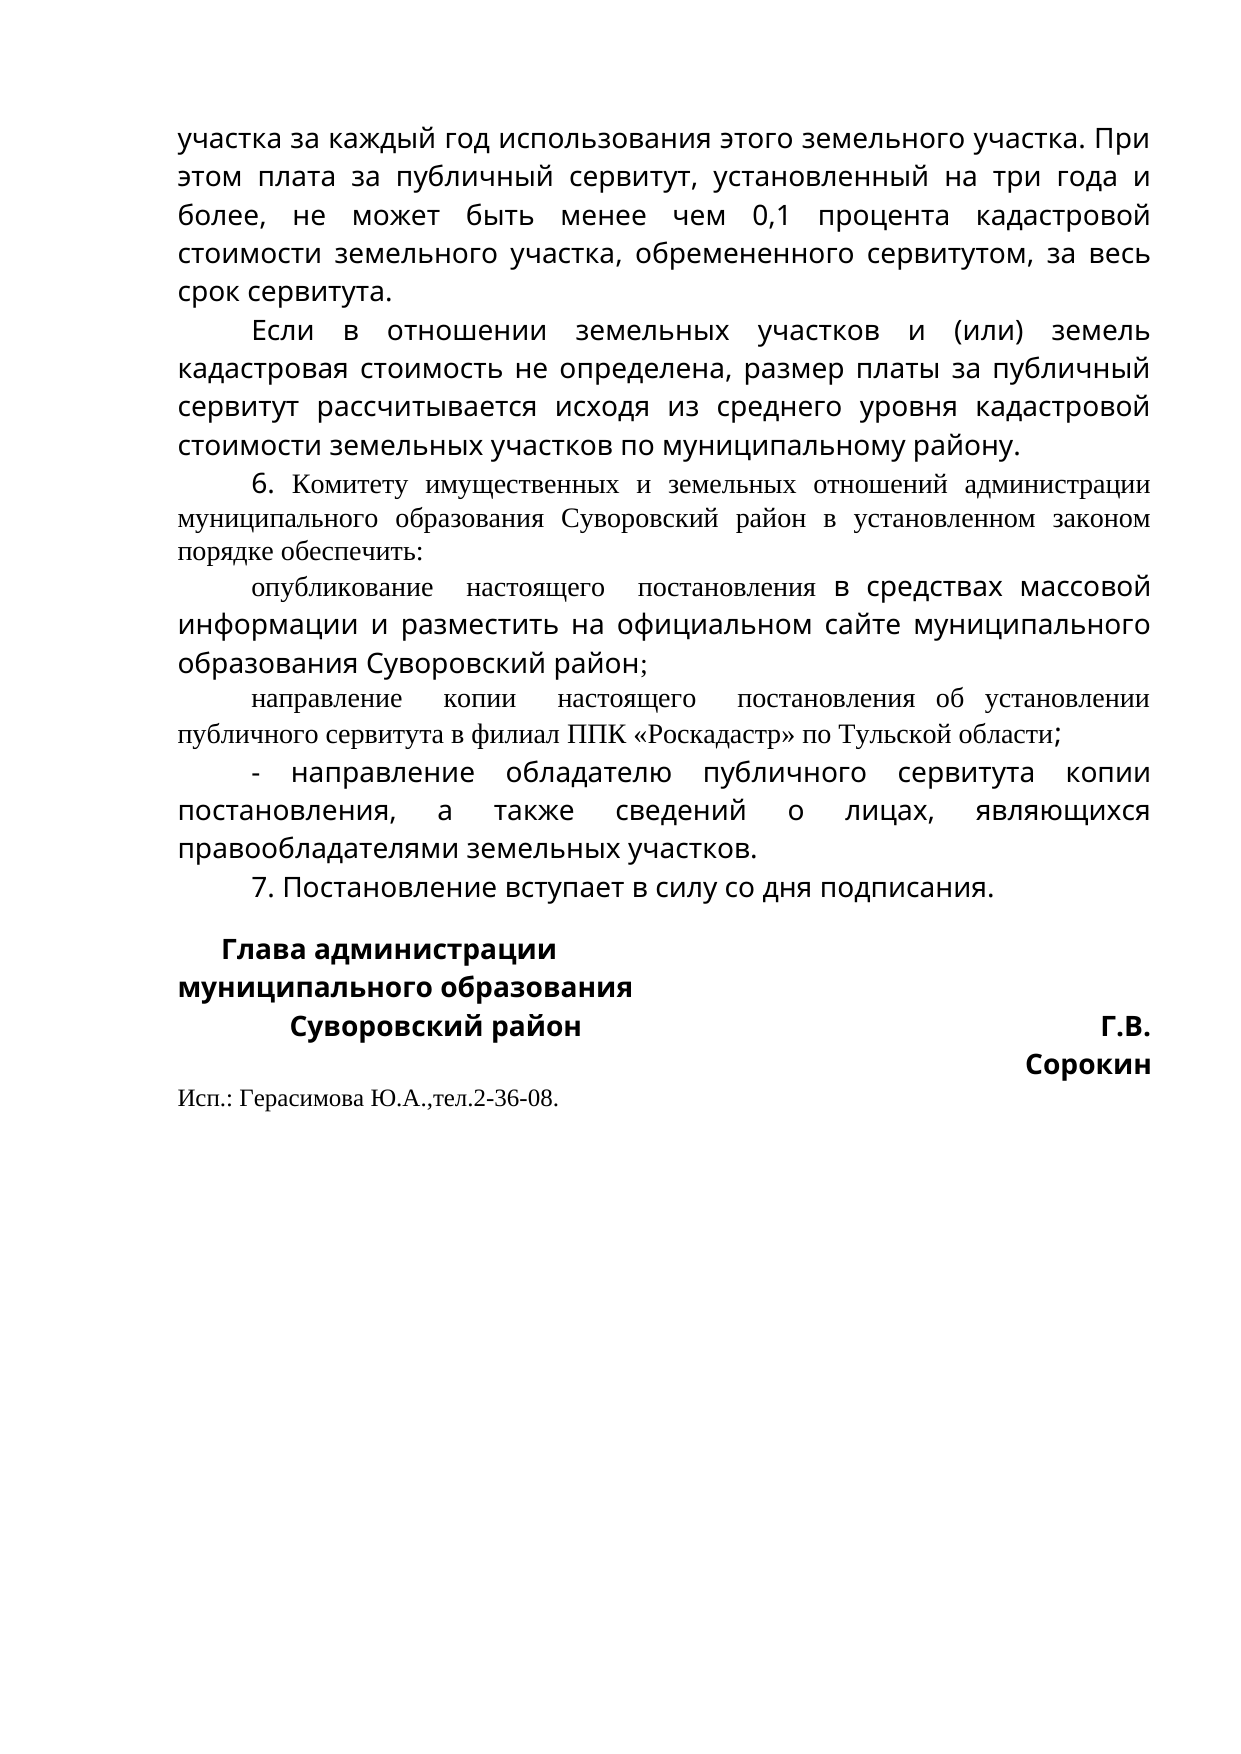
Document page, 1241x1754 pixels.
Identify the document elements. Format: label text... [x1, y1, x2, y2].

text 6. Комитету имущественных и земельных отношений администрации муниципального образования Суворовский район в установленном законом порядке обеспечить: [177, 463, 1152, 566]
text Если в отношении земельных участков и (или) земель кадастровая стоимость не определена, размер платы за публичный сервитут рассчитывается исходя из среднего уровня кадастровой стоимости земельных участков по муниципальному району. [177, 310, 1152, 463]
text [177, 118, 1152, 310]
text 7. Постановление вступает в силу со дня подписания. [177, 867, 1152, 905]
text Исп.: Герасимова Ю.А.,тел.2-36-08. [177, 1083, 1152, 1111]
text направление копии настоящего постановления об установлении публичного сервитута в филиал ППК «Роскадастр» по Тульской области; [177, 681, 1152, 752]
text - направление обладателю публичного сервитута копии постановления, а также сведений о лицах, являющихся правообладателями земельных участков. [177, 752, 1152, 867]
text опубликование настоящего постановления в средствах массовой информации и разместить на официальном сайте муниципального образования Суворовский район; [177, 566, 1152, 681]
text муниципального образования [177, 968, 1152, 1006]
text Глава администрации [177, 929, 1152, 968]
text Суворовский район Г.В. Сорокин [177, 1006, 1152, 1083]
